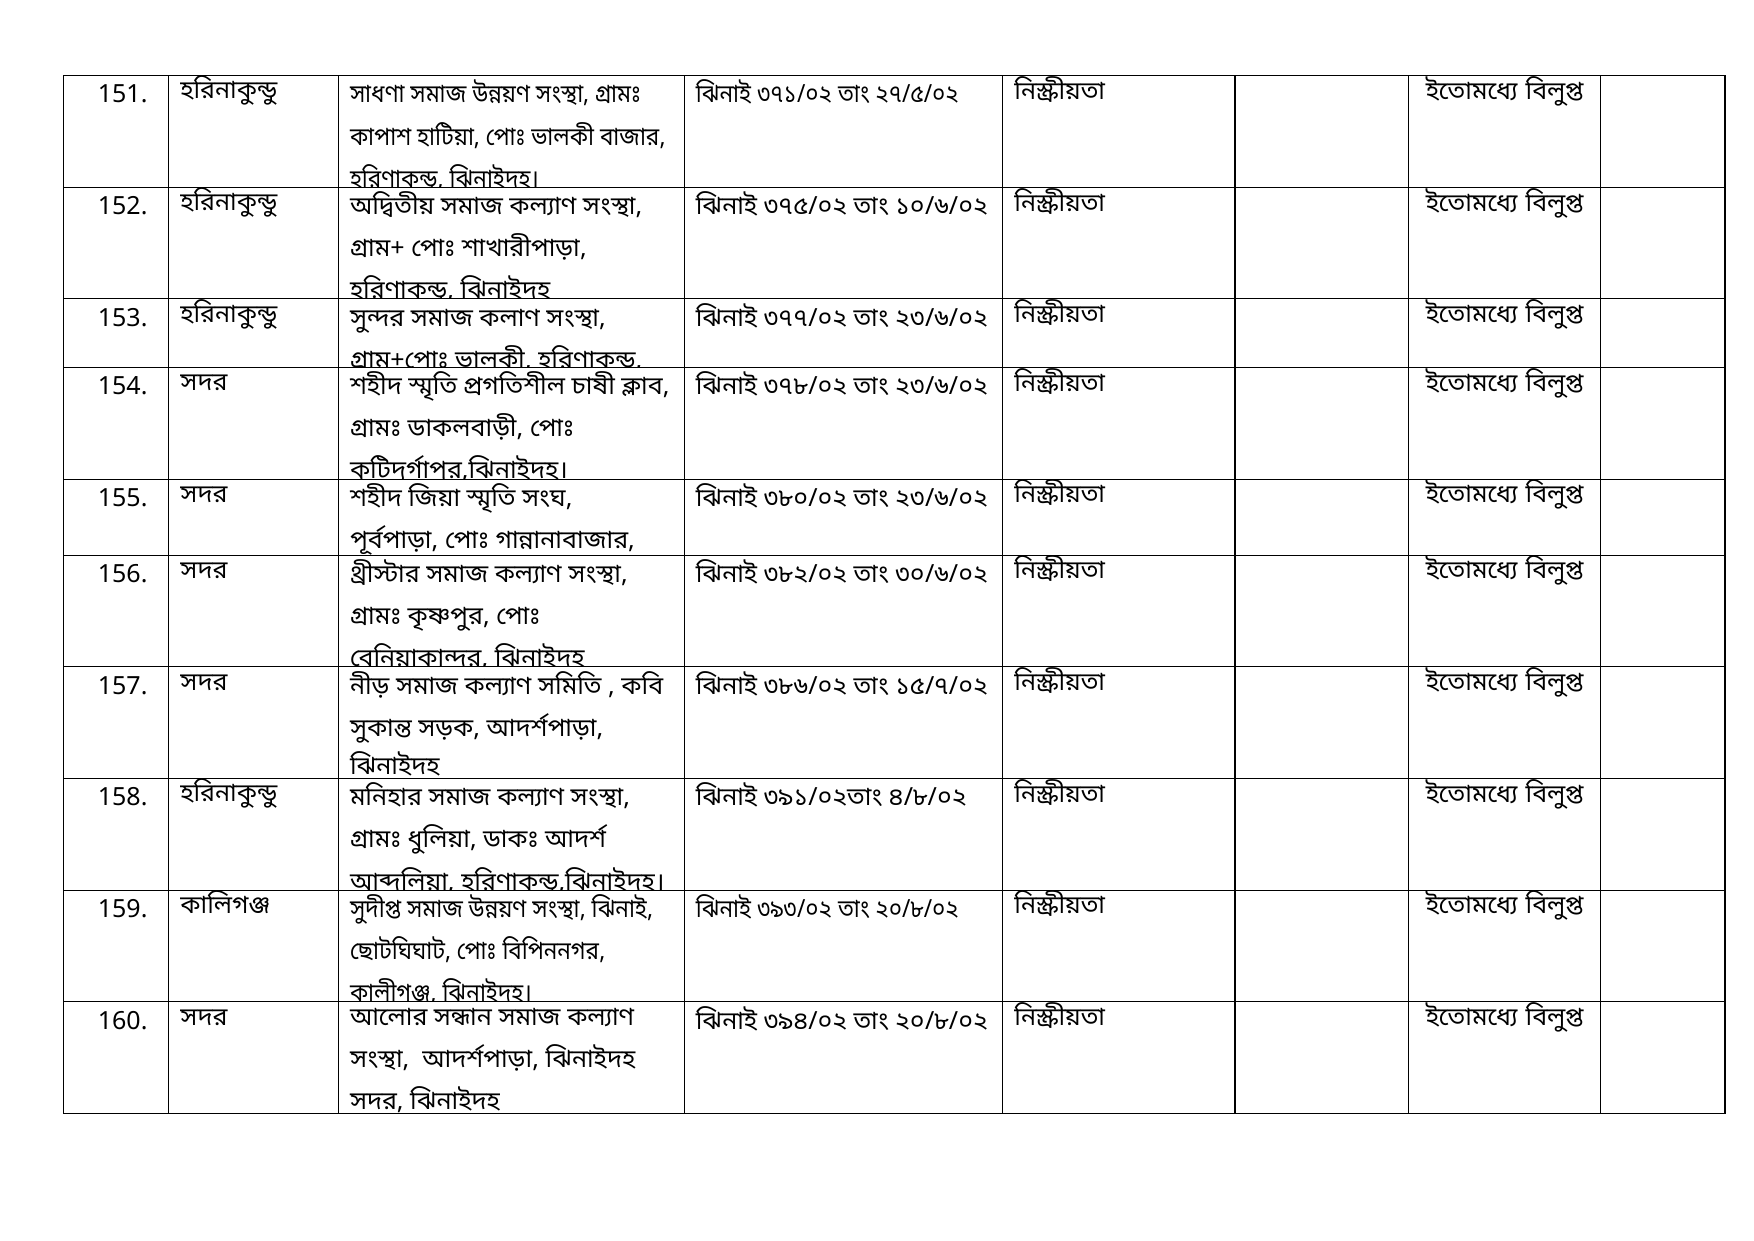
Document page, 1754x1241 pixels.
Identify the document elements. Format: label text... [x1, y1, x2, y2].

table_cell ঝিনাই ৩৭৫/০২ তাং ১০/৬/০২ [685, 188, 1002, 298]
table_cell ইতোমধ্যে বিলুপ্ত [1409, 556, 1600, 666]
table_cell [1601, 480, 1724, 554]
table_cell ঝিনাই ৩৭৮/০২ তাং ২৩/৬/০২ [685, 368, 1002, 478]
table_cell [1601, 556, 1724, 666]
table_cell ঝিনাই ৩৭১/০২ তাং ২৭/৫/০২ [685, 76, 1002, 187]
table_cell [1236, 667, 1408, 778]
table_cell নিস্ক্রীয়তা [1003, 891, 1234, 1001]
table_cell ইতোমধ্যে বিলুপ্ত [1409, 368, 1600, 478]
table_cell সদর [169, 1002, 338, 1113]
table_cell আলোর সন্ধান সমাজ কল্যাণ সংস্থা, আদর্শপাড়া, ঝিনাইদহ সদর, ঝিনাইদহ [339, 1002, 684, 1113]
table_cell হরিনাকুন্ডু [169, 299, 338, 367]
table_cell [64, 891, 168, 1001]
table_cell ইতোমধ্যে বিলুপ্ত [1409, 480, 1600, 554]
table_cell ঝিনাই ৩৯৩/০২ তাং ২০/৮/০২ [685, 891, 1002, 1001]
table_cell ঝিনাই ৩৮৬/০২ তাং ১৫/৭/০২ [685, 667, 1002, 778]
table_cell সদর [169, 368, 338, 478]
table_cell [1236, 891, 1408, 1001]
table_cell নিস্ক্রীয়তা [1003, 299, 1234, 367]
table_cell [64, 667, 168, 778]
table_cell নিস্ক্রীয়তা [1003, 779, 1234, 889]
table_cell [64, 556, 168, 666]
table_cell [1601, 76, 1724, 187]
table_cell [64, 368, 168, 478]
table_cell [1236, 188, 1408, 298]
table_cell নিস্ক্রীয়তা [1003, 188, 1234, 298]
table_cell মনিহার সমাজ কল্যাণ সংস্থা, গ্রামঃ ধুলিয়া, ডাকঃ আদর্শ আব্দুলিয়া, হরিণাকুন্ডু,ঝিনাইদহ। [339, 779, 684, 889]
table_cell সাধণা সমাজ উন্নয়ণ সংস্থা, গ্রামঃ কাপাশ হাটিয়া, পোঃ ভালকী বাজার, হরিণাকুন্ডু, ঝিনাইদহ। [339, 76, 684, 187]
table_cell ঝিনাই ৩৯১/০২তাং ৪/৮/০২ [685, 779, 1002, 889]
table_cell [1601, 667, 1724, 778]
table_cell নিস্ক্রীয়তা [1003, 556, 1234, 666]
table_cell হরিনাকুন্ডু [169, 188, 338, 298]
table_cell [1236, 480, 1408, 554]
table_cell সদর [169, 556, 338, 666]
table_cell সুন্দর সমাজ কলাণ সংস্থা, গ্রাম+পোঃ ভালকী, হরিণাকুন্ডু, ঝিনাইদহ। [339, 299, 684, 367]
table_cell [64, 1002, 168, 1113]
table_cell সদর [169, 667, 338, 778]
table_cell [64, 299, 168, 367]
table_cell [1236, 76, 1408, 187]
table_cell ঝিনাই ৩৮০/০২ তাং ২৩/৬/০২ [685, 480, 1002, 554]
table_cell নীড় সমাজ কল্যাণ সমিতি , কবি সুকান্ত সড়ক, আদর্শপাড়া, ঝিনাইদহ [339, 667, 684, 778]
table_cell ঝিনাই ৩৭৭/০২ তাং ২৩/৬/০২ [685, 299, 1002, 367]
table_cell [64, 76, 168, 187]
table_cell নিস্ক্রীয়তা [1003, 368, 1234, 478]
table_cell [1601, 368, 1724, 478]
table_cell নিস্ক্রীয়তা [1003, 667, 1234, 778]
table_cell [1236, 779, 1408, 889]
table_cell [1601, 779, 1724, 889]
table_cell [64, 188, 168, 298]
table_cell ইতোমধ্যে বিলুপ্ত [1409, 1002, 1600, 1113]
table_cell নিস্ক্রীয়তা [1003, 1002, 1234, 1113]
table_cell অদ্বিতীয় সমাজ কল্যাণ সংস্থা, গ্রাম+ পোঃ শাখারীপাড়া, হরিণাকুন্ডু, ঝিনাইদহ [339, 188, 684, 298]
table_cell হরিনাকুন্ডু [169, 76, 338, 187]
table_cell কালিগঞ্জ [169, 891, 338, 1001]
table_cell [1236, 299, 1408, 367]
table_cell ঝিনাই ৩৯৪/০২ তাং ২০/৮/০২ [685, 1002, 1002, 1113]
table_cell ইতোমধ্যে বিলুপ্ত [1409, 76, 1600, 187]
table_cell শহীদ জিয়া স্মৃতি সংঘ, পূর্বপাড়া, পোঃ গান্নানাবাজার, ঝিনাইদহ [339, 480, 684, 554]
table_cell ইতোমধ্যে বিলুপ্ত [1409, 779, 1600, 889]
table_cell থ্রীস্টার সমাজ কল্যাণ সংস্থা, গ্রামঃ কৃষ্ণপুর, পোঃ বেনিয়াকান্দর, ঝিনাইদহ [339, 556, 684, 666]
table_cell ইতোমধ্যে বিলুপ্ত [1409, 188, 1600, 298]
table_cell নিস্ক্রীয়তা [1003, 480, 1234, 554]
table_cell [64, 480, 168, 554]
table_cell ইতোমধ্যে বিলুপ্ত [1409, 299, 1600, 367]
table_cell শহীদ স্মৃতি প্রগতিশীল চাষী ক্লাব, গ্রামঃ ডাকলবাড়ী, পোঃ কুটিদুর্গাপুর,ঝিনাইদহ। [339, 368, 684, 478]
table_cell [1601, 299, 1724, 367]
table_cell [1236, 368, 1408, 478]
table_cell [1601, 1002, 1724, 1113]
table_cell হরিনাকুন্ডু [169, 779, 338, 889]
table_cell [1601, 188, 1724, 298]
table_cell সদর [169, 480, 338, 554]
table_cell [1236, 1002, 1408, 1113]
table_cell [64, 779, 168, 889]
table_cell ঝিনাই ৩৮২/০২ তাং ৩০/৬/০২ [685, 556, 1002, 666]
table_cell সুদীপ্ত সমাজ উন্নয়ণ সংস্থা, ঝিনাই, ছোটঘিঘাট, পোঃ বিপিননগর, কালীগঞ্জ, ঝিনাইদহ। [339, 891, 684, 1001]
table_cell [1601, 891, 1724, 1001]
table_cell ইতোমধ্যে বিলুপ্ত [1409, 891, 1600, 1001]
table_cell নিস্ক্রীয়তা [1003, 76, 1234, 187]
table_cell [1236, 556, 1408, 666]
table_cell ইতোমধ্যে বিলুপ্ত [1409, 667, 1600, 778]
